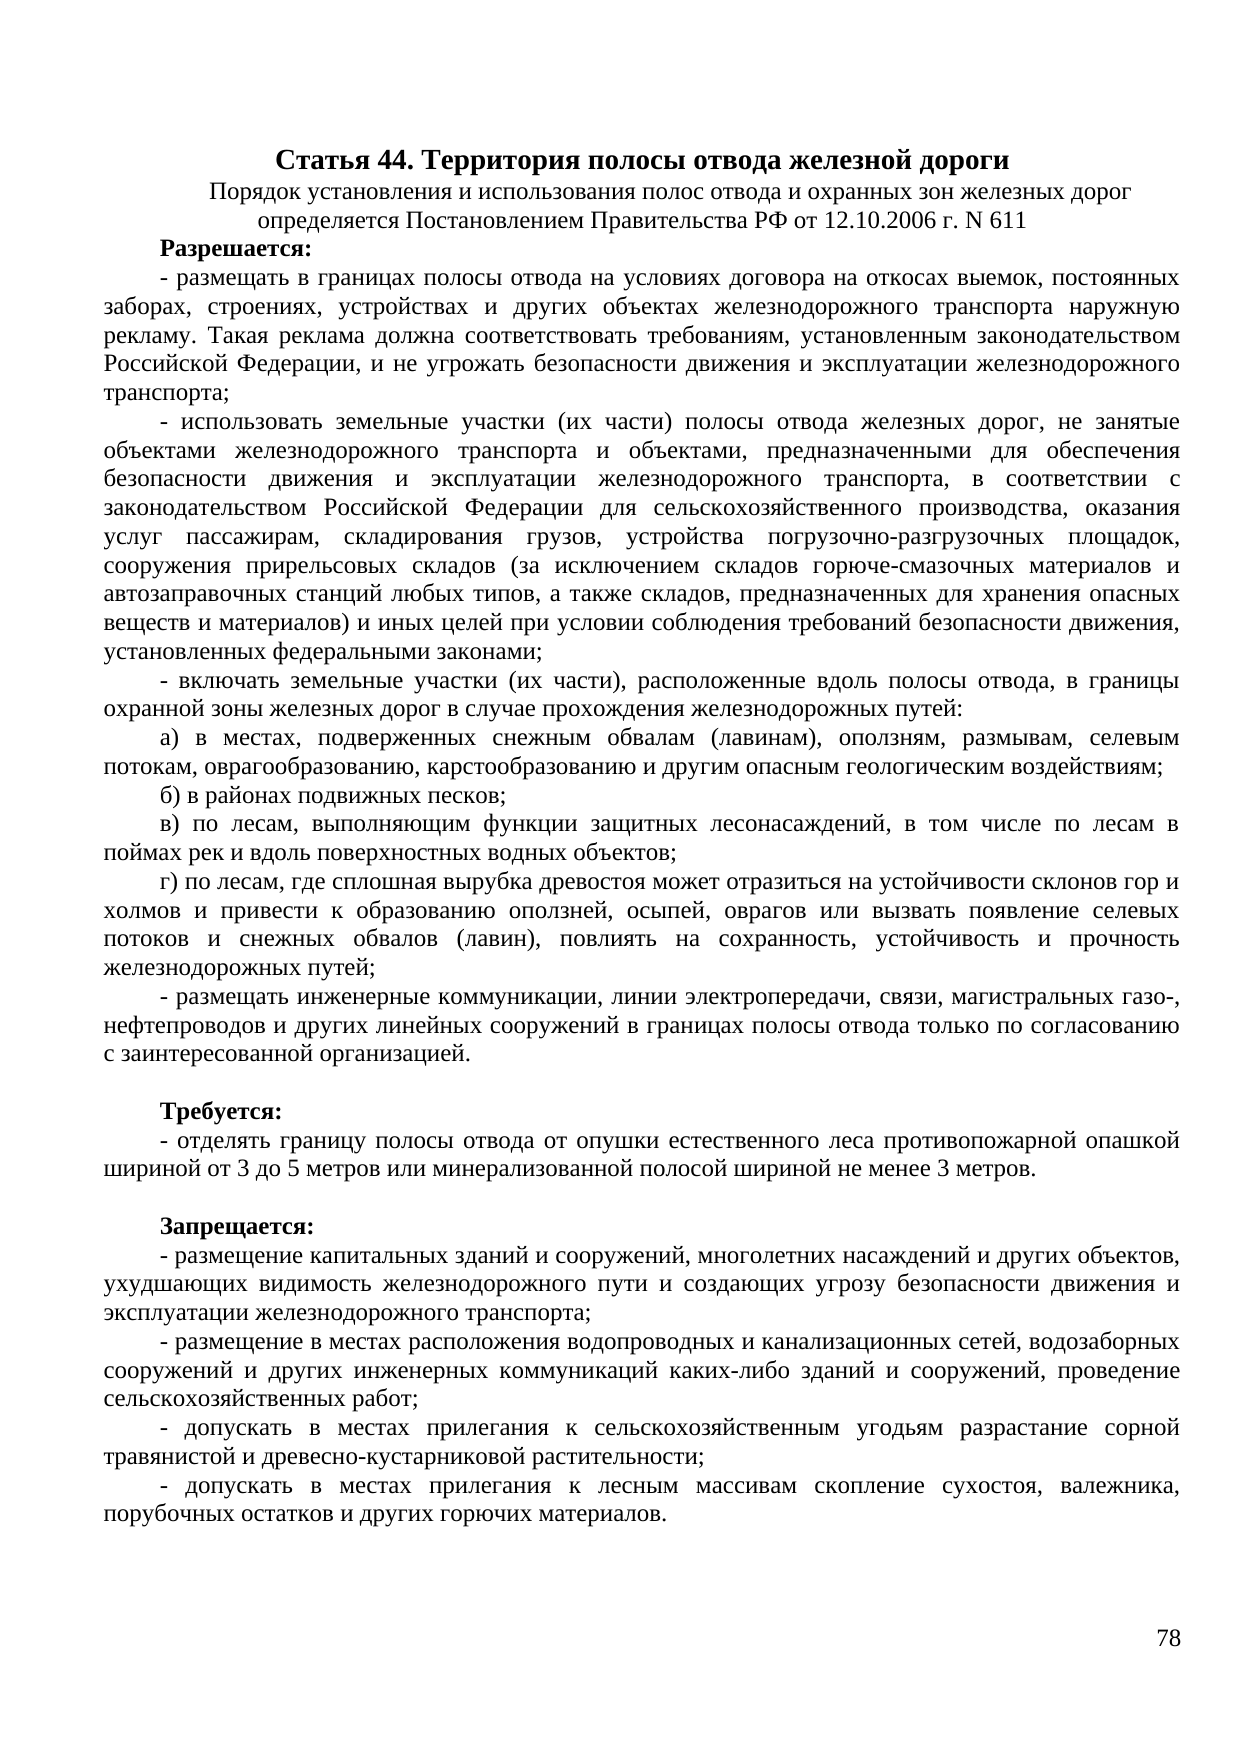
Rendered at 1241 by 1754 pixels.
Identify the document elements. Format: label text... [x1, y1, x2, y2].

text г) по лесам, где сплошная вырубка древостоя может отразиться на устойчивости склонов гор и холмов и привести к образованию оползней, осыпей, оврагов или вызвать появление селевых потоков и снежных обвалов (лавин), повлиять на сохранность, устойчивость и прочность железнодорожных путей; [103, 866, 1181, 981]
text а) в местах, подверженных снежным обвалам (лавинам), оползням, размывам, селевым потокам, оврагообразованию, карстообразованию и другим опасным геологическим воздействиям; [103, 722, 1181, 780]
text б) в районах подвижных песков; [103, 780, 1181, 808]
text - отделять границу полосы отвода от опушки естественного леса противопожарной опашкой шириной от 3 до 5 метров или минерализованной полосой шириной не менее 3 метров. [103, 1125, 1181, 1182]
text Порядок установления и использования полос отвода и охранных зон железных дорог определяется Постановлением Правительства РФ от 12.10.2006 г. N 611 [103, 176, 1181, 233]
text - размещение в местах расположения водопроводных и канализационных сетей, водозаборных сооружений и других инженерных коммуникаций каких-либо зданий и сооружений, проведение сельскохозяйственных работ; [103, 1326, 1181, 1412]
text Запрещается: [103, 1211, 1181, 1240]
text Требуется: [103, 1096, 1181, 1125]
text - допускать в местах прилегания к сельскохозяйственным угодьям разрастание сорной травянистой и древесно-кустарниковой растительности; [103, 1412, 1181, 1470]
text - размещение капитальных зданий и сооружений, многолетних насаждений и других объектов, ухудшающих видимость железнодорожного пути и создающих угрозу безопасности движения и эксплуатации железнодорожного транспорта; [103, 1240, 1181, 1326]
text - размещать в границах полосы отвода на условиях договора на откосах выемок, постоянных заборах, строениях, устройствах и других объектах железнодорожного транспорта наружную рекламу. Такая реклама должна соответствовать требованиям, установленным законодательством Российской Федерации, и не угрожать безопасности движения и эксплуатации железнодорожного транспорта; [103, 262, 1181, 406]
text - допускать в местах прилегания к лесным массивам скопление сухостоя, валежника, порубочных остатков и других горючих материалов. [103, 1470, 1181, 1527]
text в) по лесам, выполняющим функции защитных лесонасаждений, в том числе по лесам в поймах рек и вдоль поверхностных водных объектов; [103, 808, 1181, 866]
text Разрешается: [103, 233, 1181, 262]
text - использовать земельные участки (их части) полосы отвода железных дорог, не занятые объектами железнодорожного транспорта и объектами, предназначенными для обеспечения безопасности движения и эксплуатации железнодорожного транспорта, в соответствии с законодательством Российской Федерации для сельскохозяйственного производства, оказания услуг пассажирам, складирования грузов, устройства погрузочно-разгрузочных площадок, сооружения прирельсовых складов (за исключением складов горюче-смазочных материалов и автозаправочных станций любых типов, а также складов, предназначенных для хранения опасных веществ и материалов) и иных целей при условии соблюдения требований безопасности движения, установленных федеральными законами; [103, 406, 1181, 665]
text - включать земельные участки (их части), расположенные вдоль полосы отвода, в границы охранной зоны железных дорог в случае прохождения железнодорожных путей: [103, 665, 1181, 722]
text - размещать инженерные коммуникации, линии электропередачи, связи, магистральных газо-, нефтепроводов и других линейных сооружений в границах полосы отвода только по согласованию с заинтересованной организацией. [103, 981, 1181, 1067]
subtitle Статья 44. Территория полосы отвода железной дороги [103, 142, 1181, 176]
